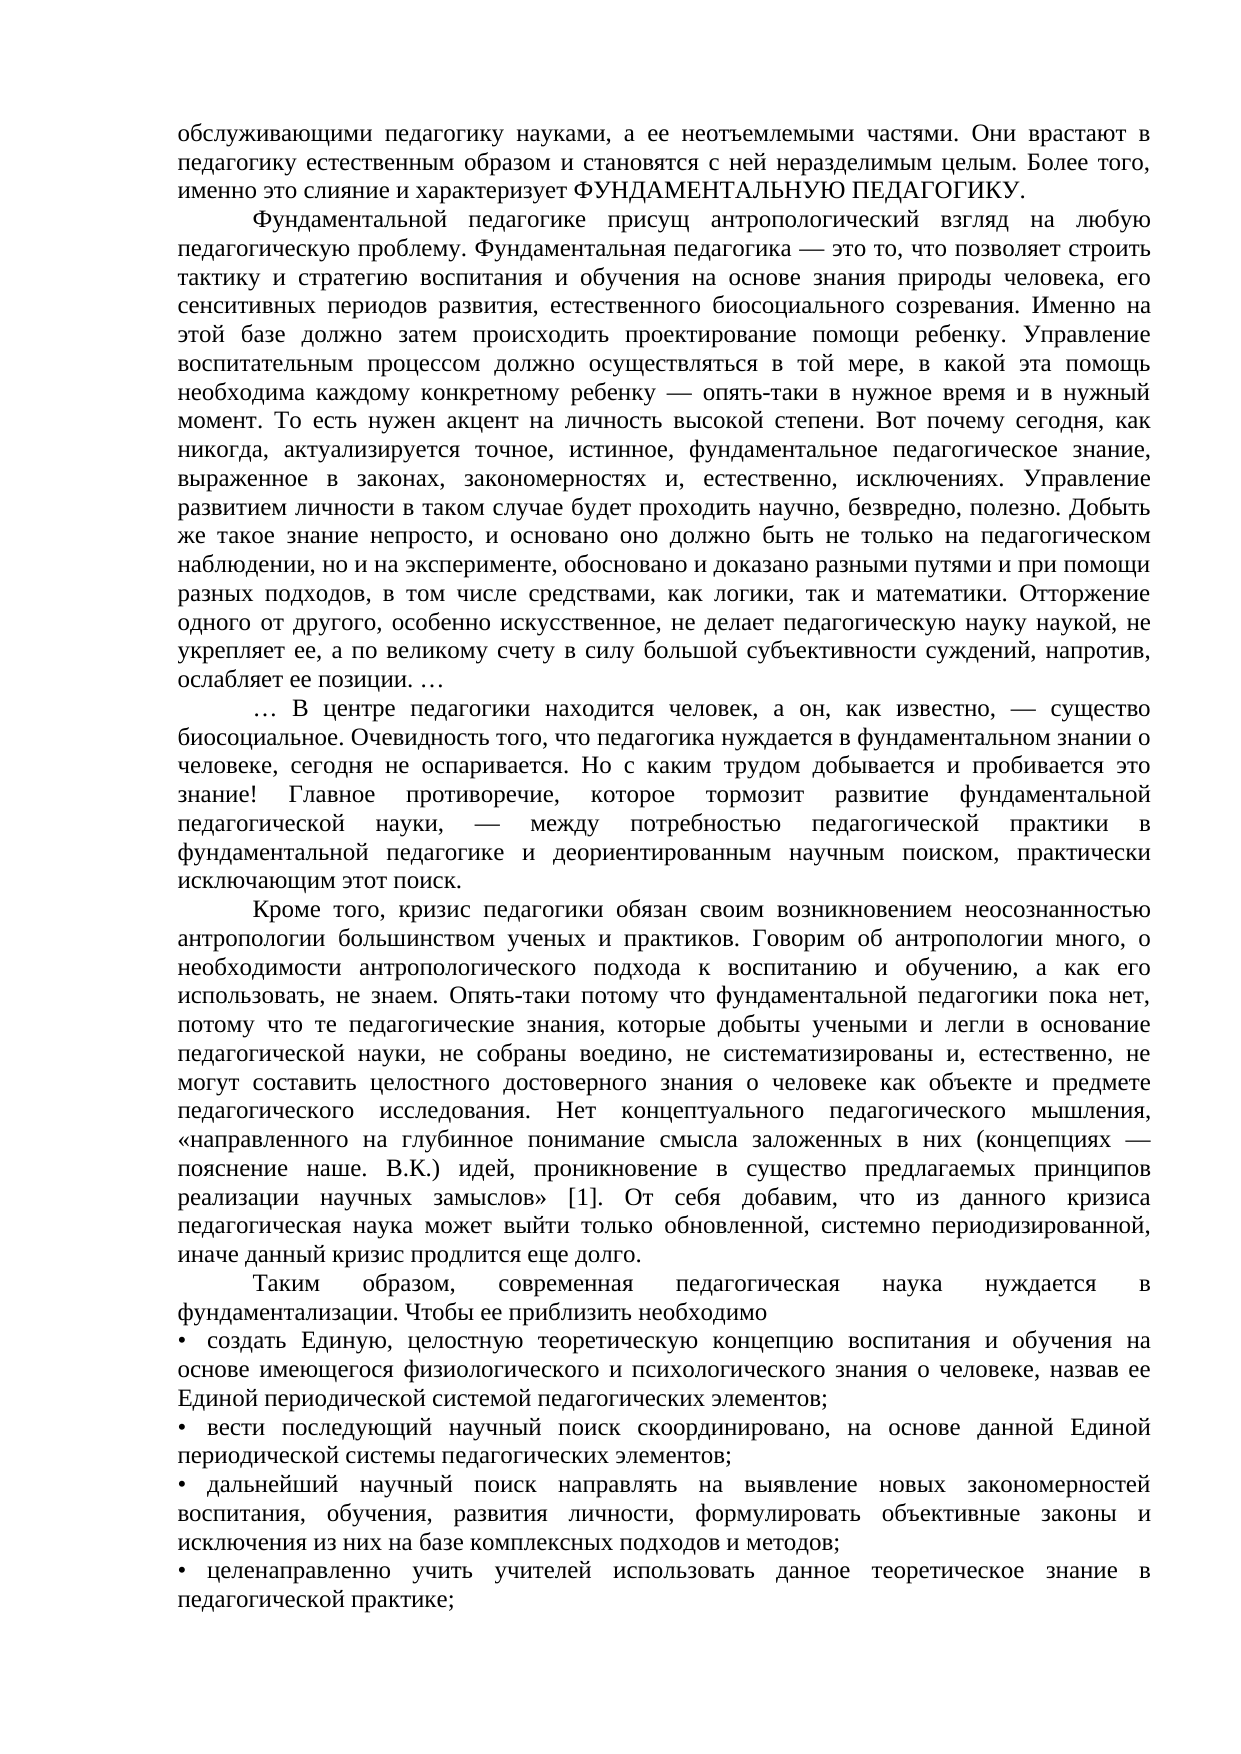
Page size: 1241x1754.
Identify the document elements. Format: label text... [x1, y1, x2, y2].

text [177, 118, 1152, 204]
text Фундаментальной педагогике присущ антропологический взгляд на любую педагогическую проблему. Фундаментальная педагогика — это то, что позволяет строить тактику и стратегию воспитания и обучения на основе знания природы человека, его сенситивных периодов развития, естественного биосоциального созревания. Именно на этой базе должно затем происходить проектирование помощи ребенку. Управление воспитательным процессом должно осуществляться в той мере, в какой эта помощь необходима каждому конкретному ребенку — опять-таки в нужное время и в нужный момент. То есть нужен акцент на личность высокой степени. Вот почему сегодня, как никогда, актуализируется точное, истинное, фундаментальное педагогическое знание, выраженное в законах, закономерностях и, естественно, исключениях. Управление развитием личности в таком случае будет проходить научно, безвредно, полезно. Добыть же такое знание непросто, и основано оно должно быть не только на педагогическом наблюдении, но и на эксперименте, обосновано и доказано разными путями и при помощи разных подходов, в том числе средствами, как логики, так и математики. Отторжение одного от другого, особенно искусственное, не делает педагогическую науку наукой, не укрепляет ее, а по великому счету в силу большой субъективности суждений, напротив, ослабляет ее позиции. … [177, 204, 1152, 693]
text … В центре педагогики находится человек, а он, как известно, — существо биосоциальное. Очевидность того, что педагогика нуждается в фундаментальном знании о человеке, сегодня не оспаривается. Но с каким трудом добывается и пробивается это знание! Главное противоречие, которое тормозит развитие фундаментальной педагогической науки, — между потребностью педагогической практики в фундаментальной педагогике и деориентированным научным поиском, практически исключающим этот поиск. [177, 693, 1152, 894]
text • вести последующий научный поиск скоординировано, на основе данной Единой периодической системы педагогических элементов; [177, 1412, 1152, 1469]
text • создать Единую, целостную теоретическую концепцию воспитания и обучения на основе имеющегося физиологического и психологического знания о человеке, назвав ее Единой периодической системой педагогических элементов; [177, 1326, 1152, 1412]
text Таким образом, современная педагогическая наука нуждается в фундаментализации. Чтобы ее приблизить необходимо [177, 1268, 1152, 1326]
text • целенаправленно учить учителей использовать данное теоретическое знание в педагогической практике; [177, 1556, 1152, 1613]
text Кроме того, кризис педагогики обязан своим возникновением неосознанностью антропологии большинством ученых и практиков. Говорим об антропологии много, о необходимости антропологического подхода к воспитанию и обучению, а как его использовать, не знаем. Опять-таки потому что фундаментальной педагогики пока нет, потому что те педагогические знания, которые добыты учеными и легли в основание педагогической науки, не собраны воедино, не систематизированы и, естественно, не могут составить целостного достоверного знания о человеке как объекте и предмете педагогического исследования. Нет концептуального педагогического мышления, «направленного на глубинное понимание смысла заложенных в них (концепциях — пояснение наше. В.К.) идей, проникновение в существо предлагаемых принципов реализации научных замыслов» [1]. От себя добавим, что из данного кризиса педагогическая наука может выйти только обновленной, системно периодизированной, иначе данный кризис продлится еще долго. [177, 894, 1152, 1268]
text • дальнейший научный поиск направлять на выявление новых закономерностей воспитания, обучения, развития личности, формулировать объективные законы и исключения из них на базе комплексных подходов и методов; [177, 1469, 1152, 1556]
